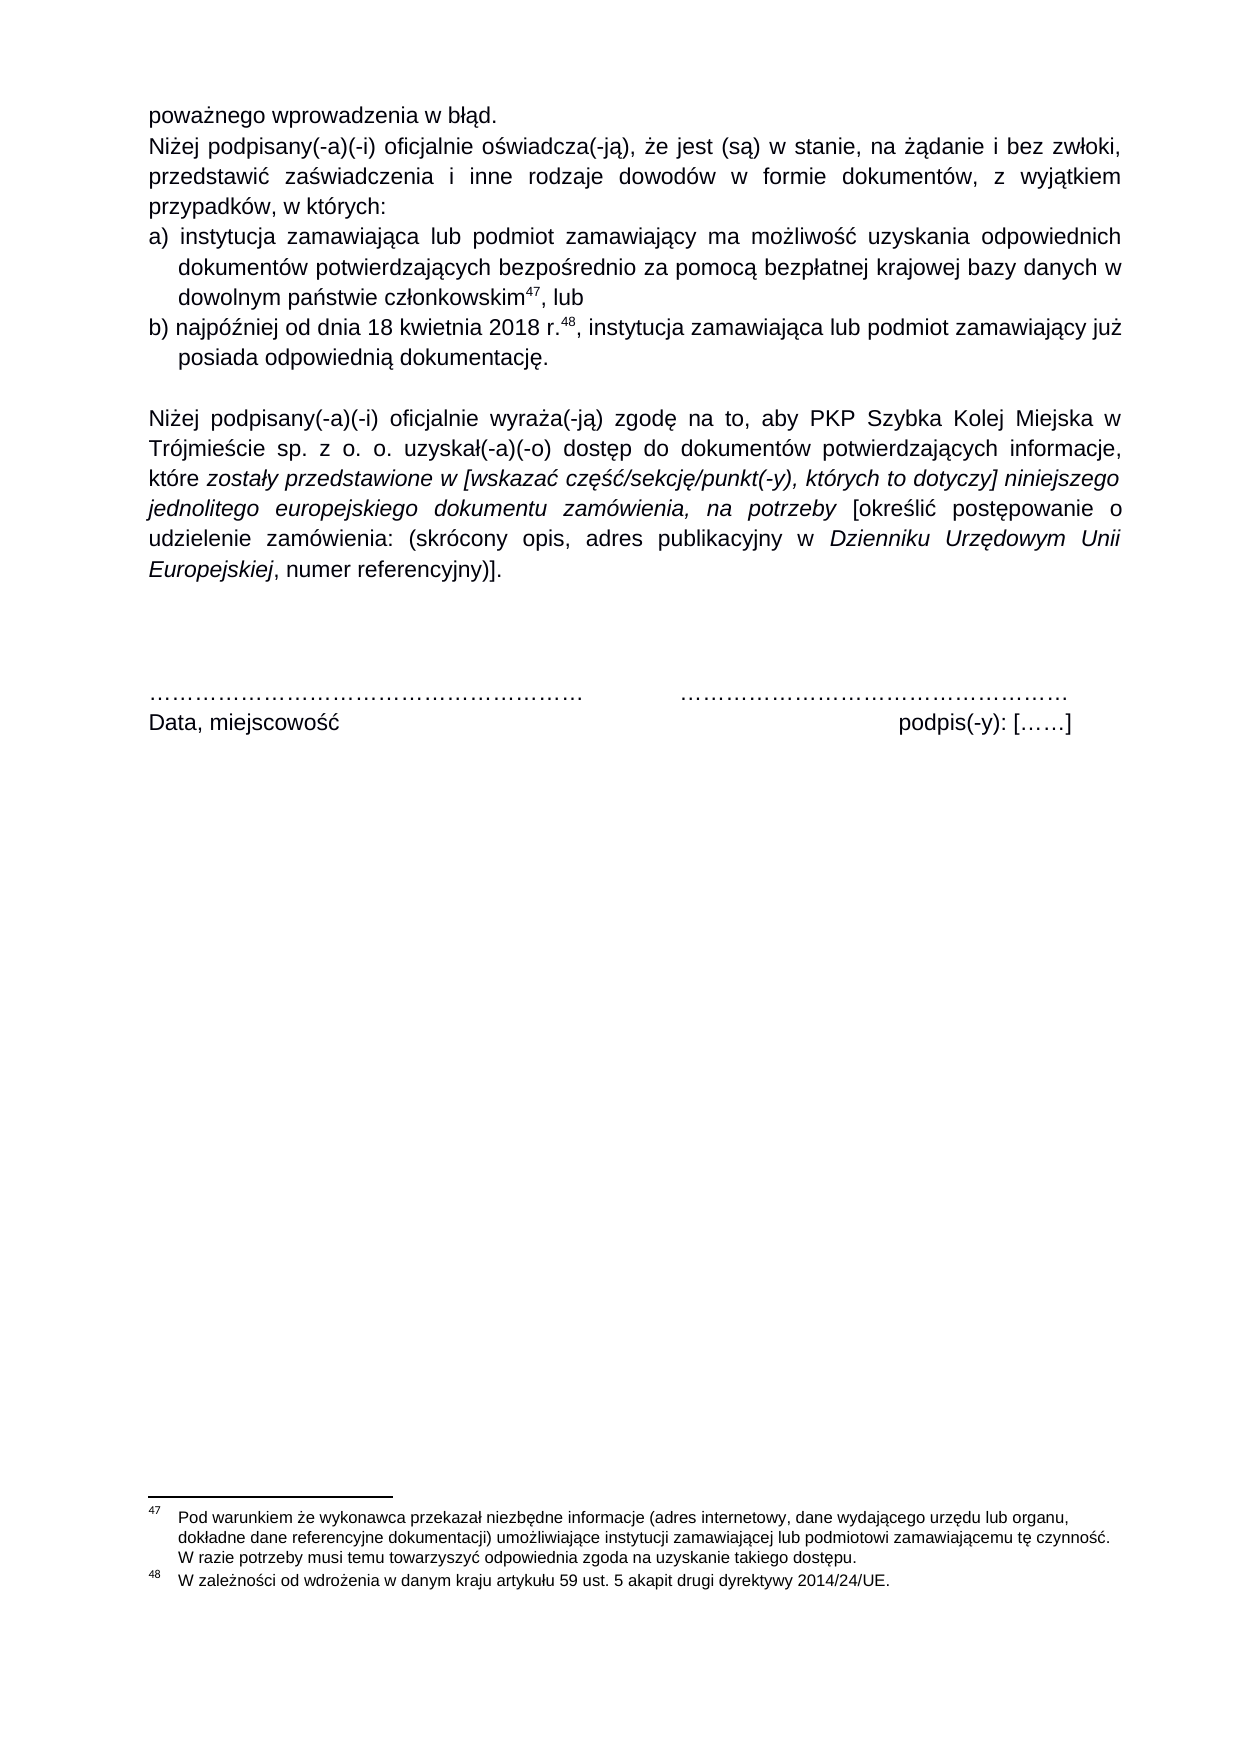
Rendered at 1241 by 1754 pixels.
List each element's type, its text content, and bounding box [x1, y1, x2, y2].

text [148, 102, 1122, 129]
text a) instytucja zamawiająca lub podmiot zamawiający ma możliwość uzyskania odpowiednich dokumentów potwierdzających bezpośrednio za pomocą bezpłatnej krajowej bazy danych w dowolnym państwie członkowskim, lub [148, 223, 1122, 310]
text ………………………………………………… …………………………………………… Data, miejscowość podpis(-y): [……] [148, 678, 1122, 735]
text Niżej podpisany(-a)(-i) oficjalnie wyraża(-ją) zgodę na to, aby PKP Szybka Kolej Miejska w Trójmieście sp. z o. o. uzyskał(-a)(-o) dostęp do dokumentów potwierdzających informacje, które zostały przedstawione w [wskazać część/sekcję/punkt(-y), których to dotyczy] niniejszego jednolitego europejskiego dokumentu zamówienia, na potrzeby [określić postępowanie o udzielenie zamówienia: (skrócony opis, adres publikacyjny w Dzienniku Urzędowym Unii Europejskiej, numer referencyjny)]. [148, 404, 1122, 582]
text b) najpóźniej od dnia 18 kwietnia 2018 r., instytucja zamawiająca lub podmiot zamawiający już posiada odpowiednią dokumentację. [148, 314, 1122, 371]
text Niżej podpisany(-a)(-i) oficjalnie oświadcza(-ją), że jest (są) w stanie, na żądanie i bez zwłoki, przedstawić zaświadczenia i inne rodzaje dowodów w formie dokumentów, z wyjątkiem przypadków, w których: [148, 133, 1122, 219]
